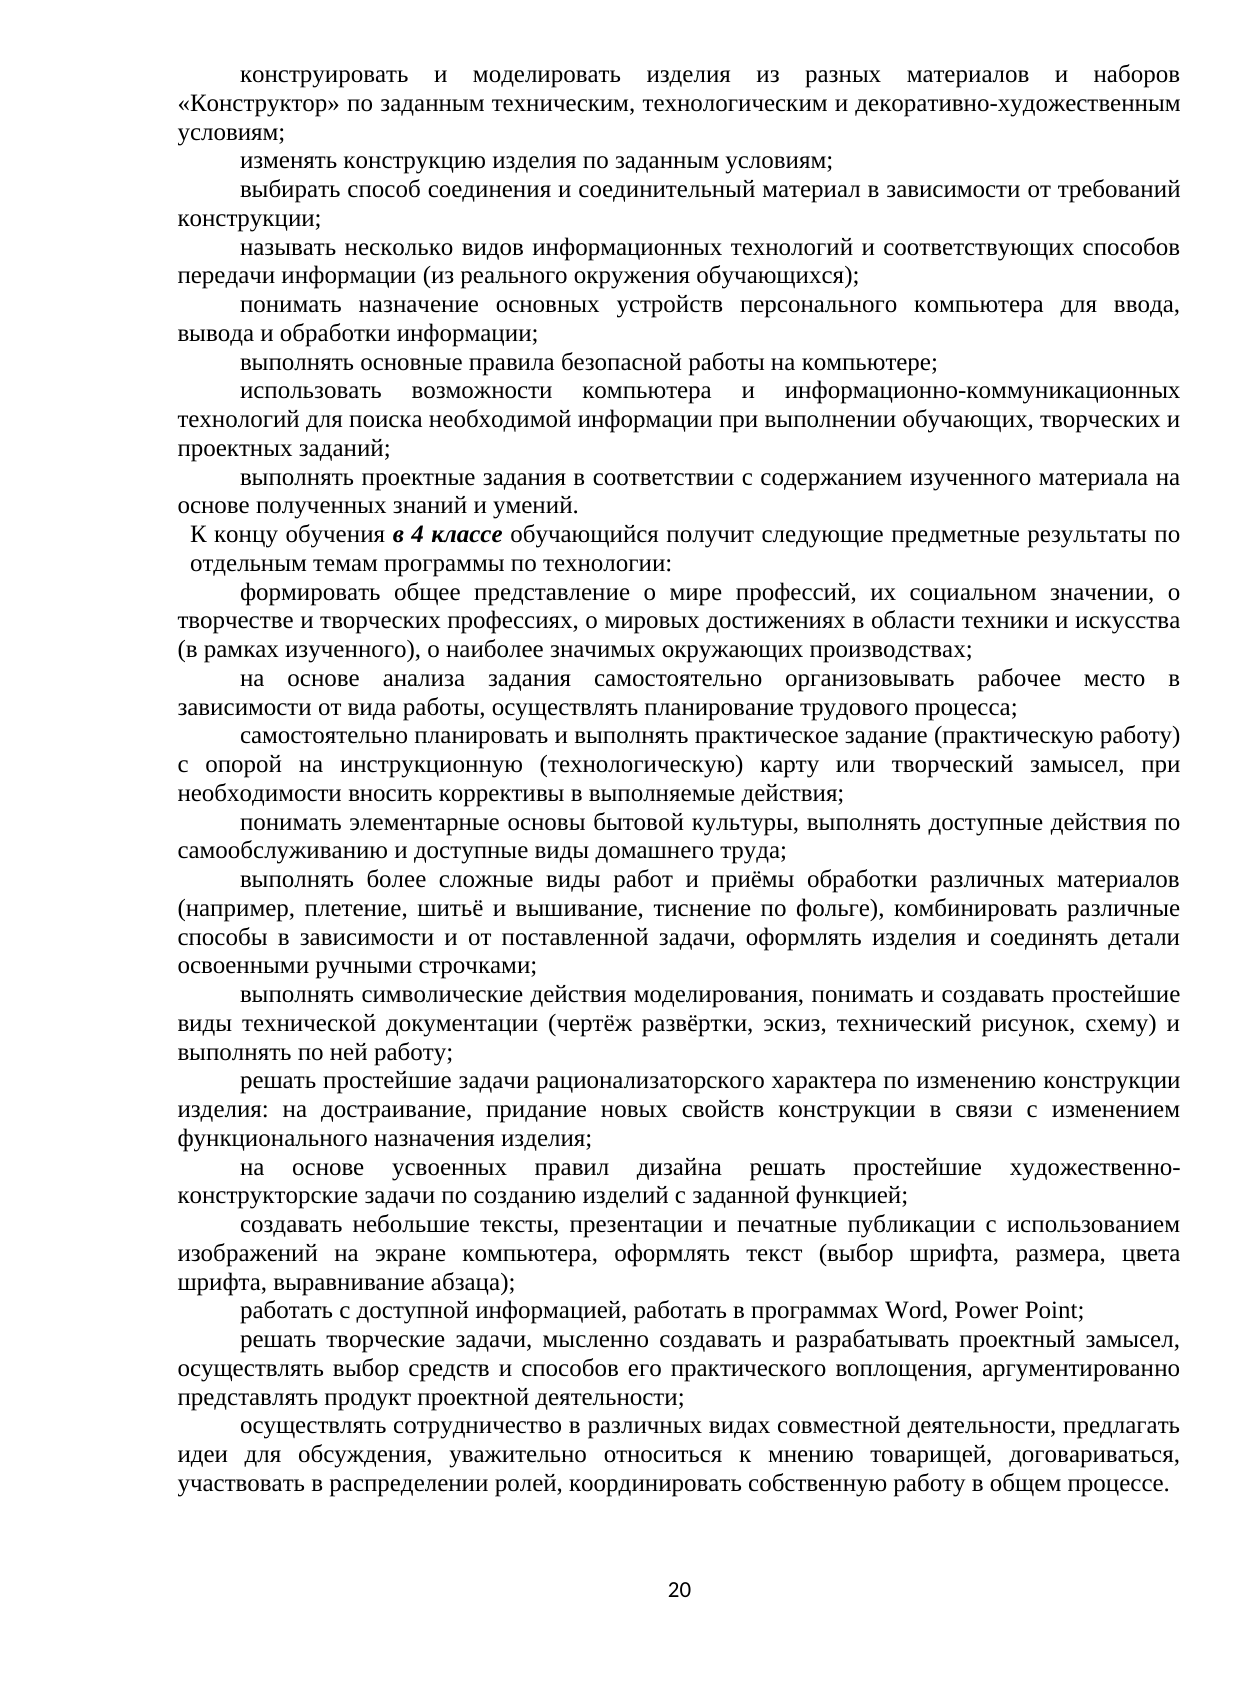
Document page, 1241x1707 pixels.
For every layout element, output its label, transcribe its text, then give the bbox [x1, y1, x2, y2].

text создавать небольшие тексты, презентации и печатные публикации с использованием изображений на экране компьютера, оформлять текст (выбор шрифта, размера, цвета шрифта, выравнивание абзаца); [177, 1209, 1181, 1295]
text выполнять основные правила безопасной работы на компьютере; [177, 347, 1181, 375]
text К концу обучения в 4 классе обучающийся получит следующие предметные результаты по отдельным темам программы по технологии: [190, 519, 1181, 577]
text выполнять более сложные виды работ и приёмы обработки различных материалов (например, плетение, шитьё и вышивание, тиснение по фольге), комбинировать различные способы в зависимости и от поставленной задачи, оформлять изделия и соединять детали освоенными ручными строчками; [177, 864, 1181, 979]
text понимать элементарные основы бытовой культуры, выполнять доступные действия по самообслуживанию и доступные виды домашнего труда; [177, 807, 1181, 864]
text использовать возможности компьютера и информационно-коммуникационных технологий для поиска необходимой информации при выполнении обучающих, творческих и проектных заданий; [177, 375, 1181, 462]
text формировать общее представление о мире профессий, их социальном значении, о творчестве и творческих профессиях, о мировых достижениях в области техники и искусства (в рамках изученного), о наиболее значимых окружающих производствах; [177, 577, 1181, 663]
text самостоятельно планировать и выполнять практическое задание (практическую работу) с опорой на инструкционную (технологическую) карту или творческий замысел, при необходимости вносить коррективы в выполняемые действия; [177, 720, 1181, 807]
text на основе усвоенных правил дизайна решать простейшие художественно-конструкторские задачи по созданию изделий с заданной функцией; [177, 1152, 1181, 1209]
text конструировать и моделировать изделия из разных материалов и наборов «Конструктор» по заданным техническим, технологическим и декоративно-художественным условиям; [177, 59, 1181, 145]
text работать с доступной информацией, работать в программах Word, Power Point; [177, 1295, 1181, 1324]
text выбирать способ соединения и соединительный материал в зависимости от требований конструкции; [177, 174, 1181, 232]
text выполнять символические действия моделирования, понимать и создавать простейшие виды технической документации (чертёж развёртки, эскиз, технический рисунок, схему) и выполнять по ней работу; [177, 979, 1181, 1065]
text изменять конструкцию изделия по заданным условиям; [177, 145, 1181, 174]
text решать творческие задачи, мысленно создавать и разрабатывать проектный замысел, осуществлять выбор средств и способов его практического воплощения, аргументированно представлять продукт проектной деятельности; [177, 1324, 1181, 1410]
text на основе анализа задания самостоятельно организовывать рабочее место в зависимости от вида работы, осуществлять планирование трудового процесса; [177, 663, 1181, 720]
text называть несколько видов информационных технологий и соответствующих способов передачи информации (из реального окружения обучающихся); [177, 232, 1181, 289]
text выполнять проектные задания в соответствии с содержанием изученного материала на основе полученных знаний и умений. [177, 462, 1181, 519]
text осуществлять сотрудничество в различных видах совместной деятельности, предлагать идеи для обсуждения, уважительно относиться к мнению товарищей, договариваться, участвовать в распределении ролей, координировать собственную работу в общем процессе. [177, 1410, 1181, 1497]
text решать простейшие задачи рационализаторского характера по изменению конструкции изделия: на достраивание, придание новых свойств конструкции в связи с изменением функционального назначения изделия; [177, 1065, 1181, 1152]
text понимать назначение основных устройств персонального компьютера для ввода, вывода и обработки информации; [177, 289, 1181, 347]
